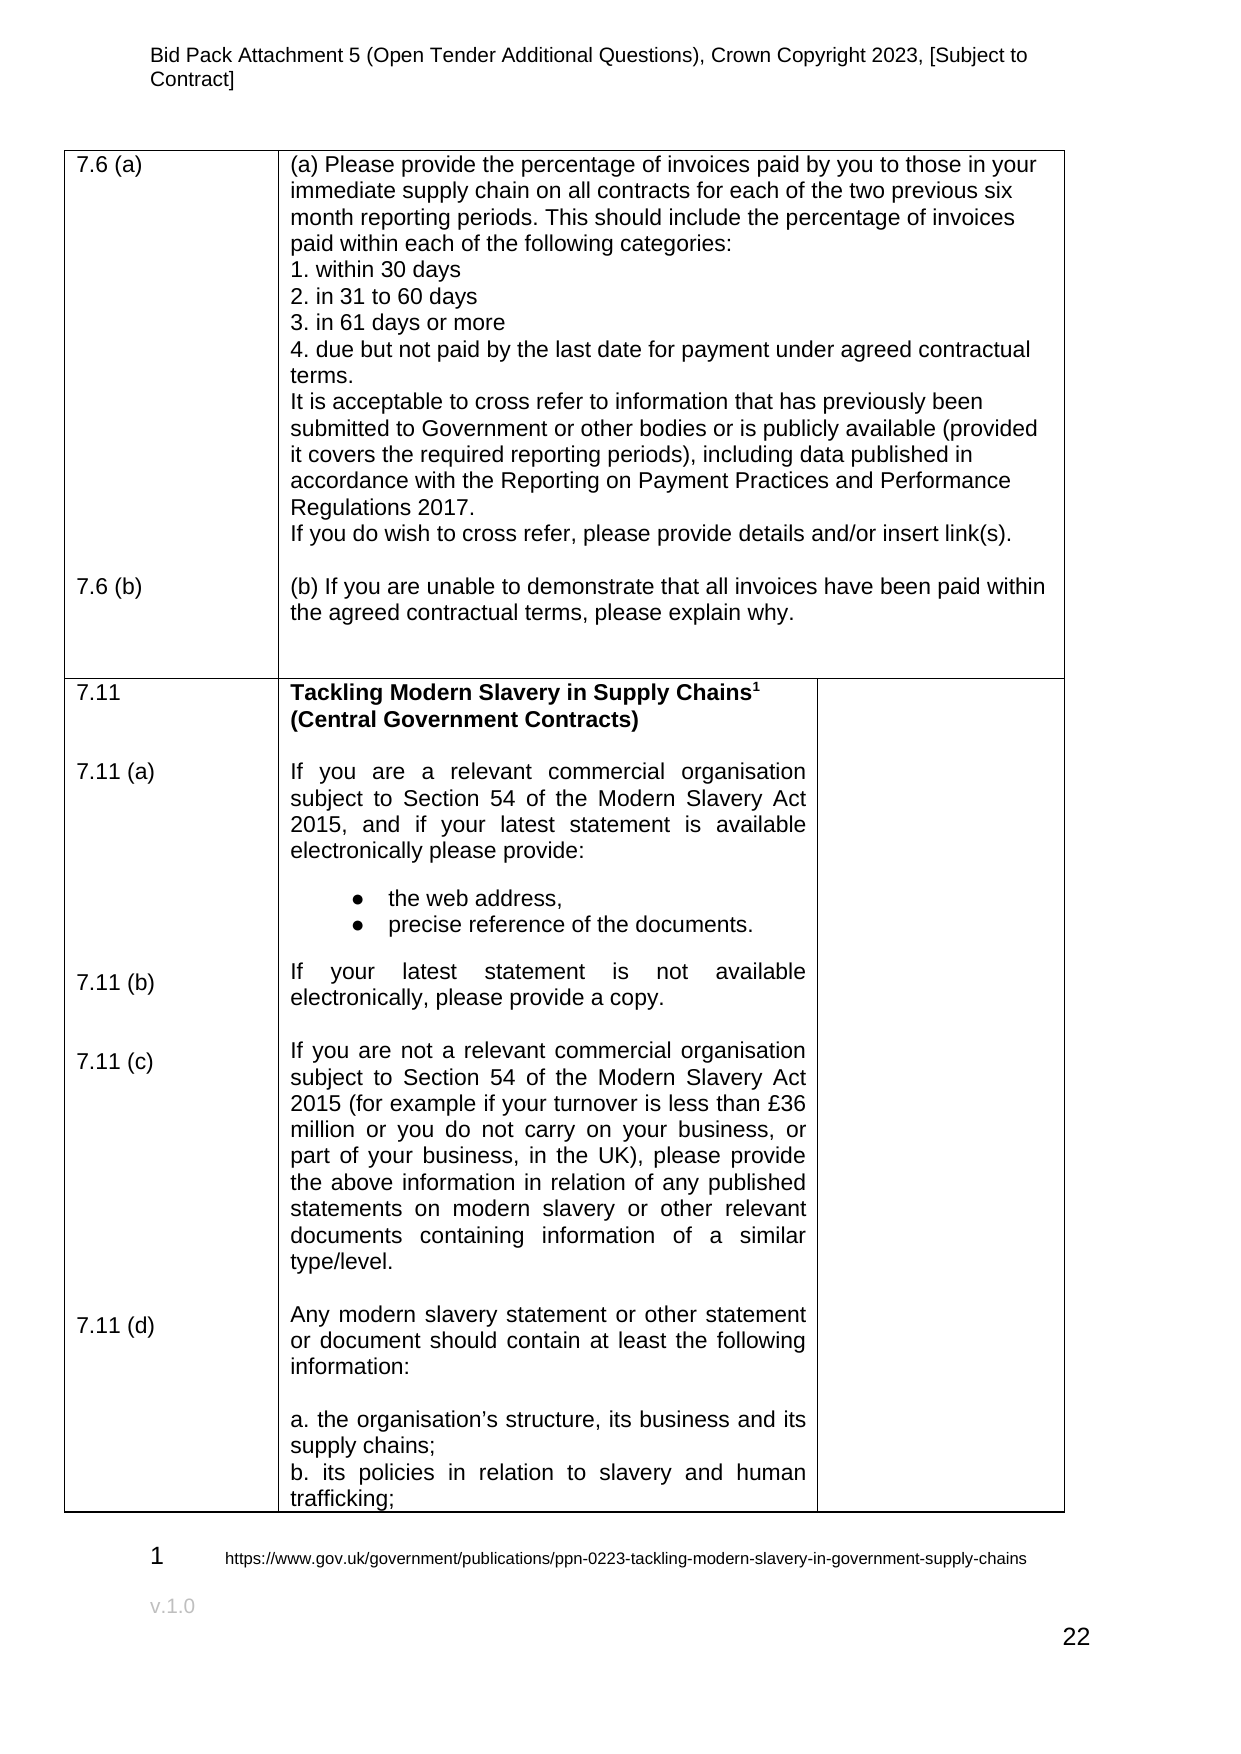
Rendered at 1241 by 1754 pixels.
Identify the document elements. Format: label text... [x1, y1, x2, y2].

table_cell [818, 679, 1064, 1511]
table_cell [65, 679, 278, 1511]
table_cell (a) Please provide the percentage of invoices paid by you to those in your immediate supply chain on all contracts for each of the two previous six month reporting periods. This should include the percentage of invoices paid within each of the following categories: 1. within 30 days 2. in 31 to 60 days 3. in 61 days or more 4. due but not paid by the last date for payment under agreed contractual terms. It is acceptable to cross refer to information that has previously been submitted to Government or other bodies or is publicly available (provided it covers the required reporting periods), including data published in accordance with the Reporting on Payment Practices and Performance Regulations 2017. If you do wish to cross refer, please provide details and/or insert link(s). (b) If you are unable to demonstrate that all invoices have been paid within the agreed contractual terms, please explain why. [279, 151, 1064, 678]
table_cell 7.6 (a) 7.6 (b) [65, 151, 278, 678]
